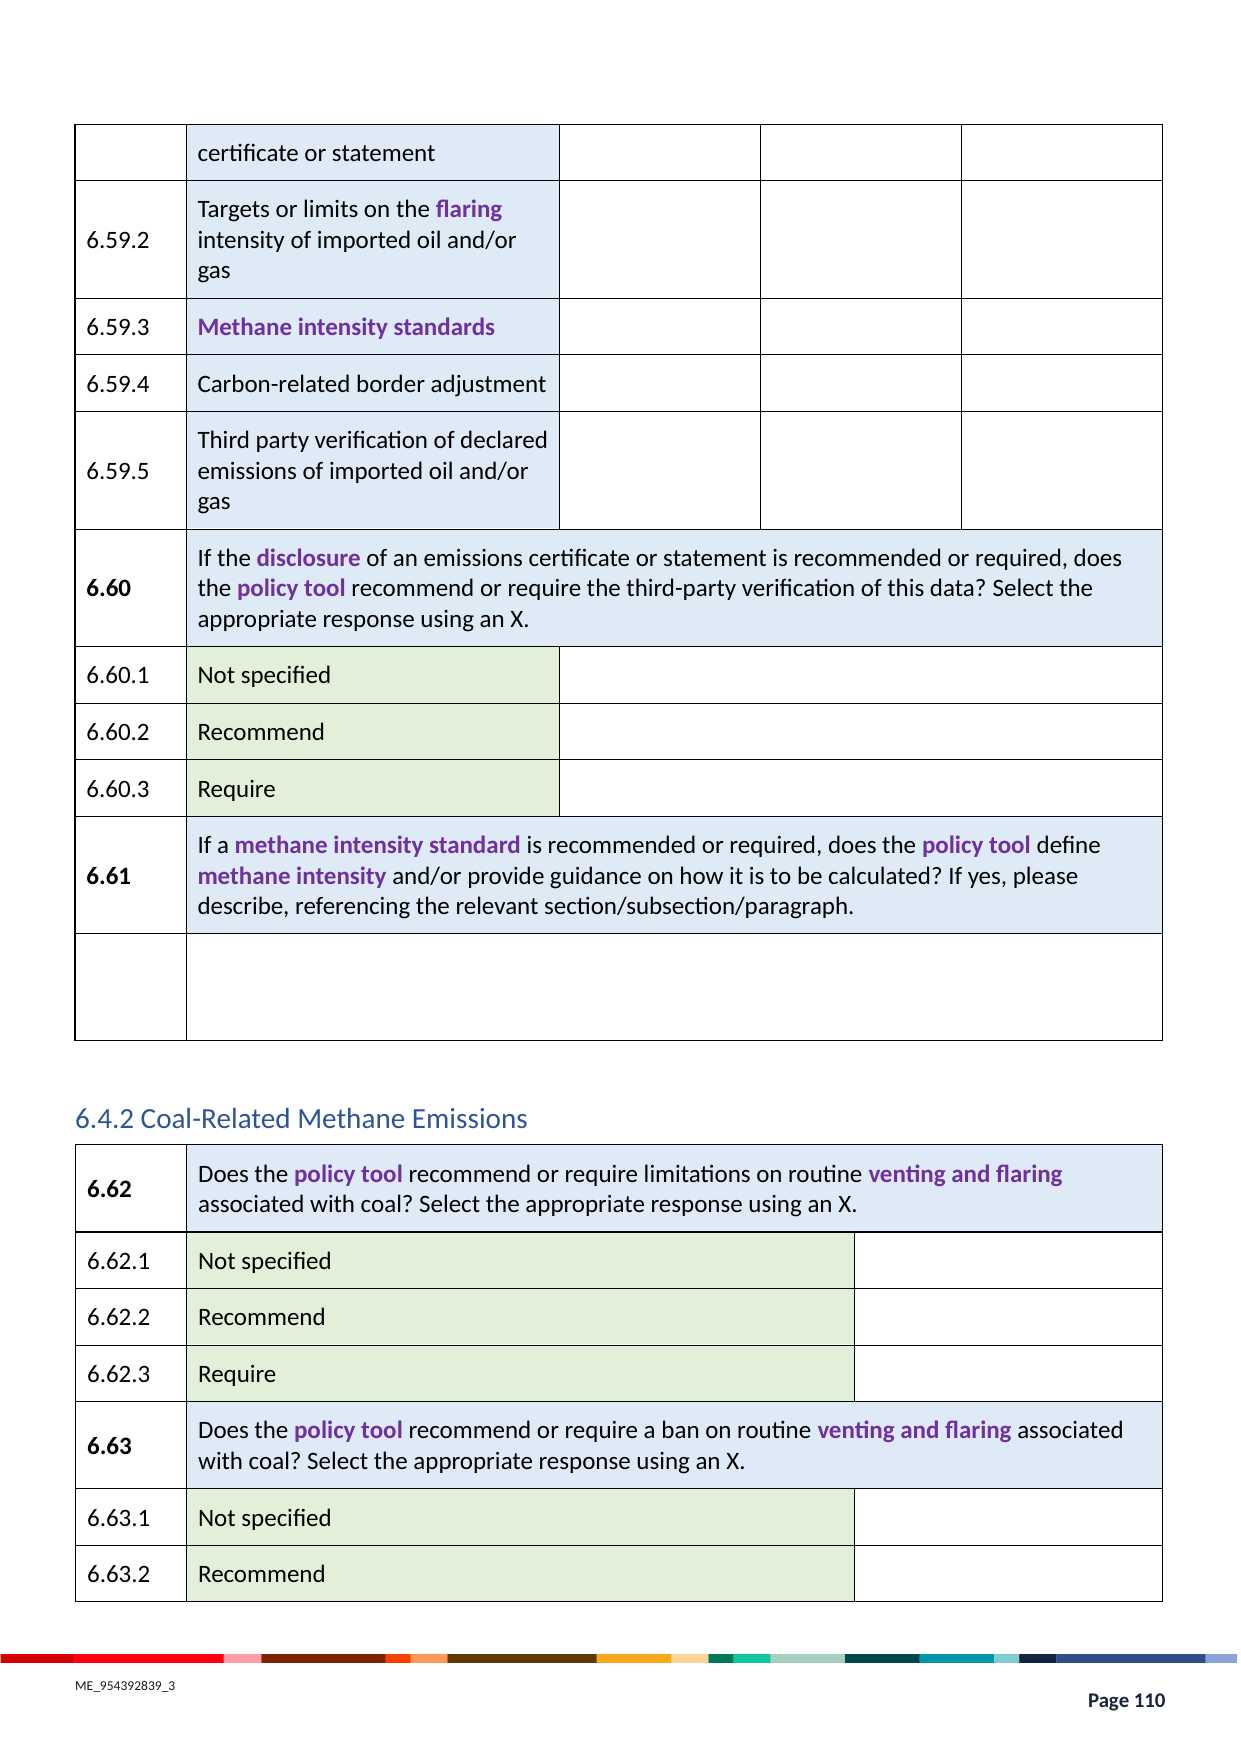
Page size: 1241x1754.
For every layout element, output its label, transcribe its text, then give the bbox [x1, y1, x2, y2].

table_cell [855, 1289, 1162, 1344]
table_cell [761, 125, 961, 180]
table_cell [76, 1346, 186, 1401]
picture [0, 1654, 1236, 1663]
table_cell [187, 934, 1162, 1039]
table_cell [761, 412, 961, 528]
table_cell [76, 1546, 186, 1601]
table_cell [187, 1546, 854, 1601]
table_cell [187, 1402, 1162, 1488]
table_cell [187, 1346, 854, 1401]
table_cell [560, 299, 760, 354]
subtitle 6.4.2 Coal-Related Methane Emissions [75, 1100, 1165, 1136]
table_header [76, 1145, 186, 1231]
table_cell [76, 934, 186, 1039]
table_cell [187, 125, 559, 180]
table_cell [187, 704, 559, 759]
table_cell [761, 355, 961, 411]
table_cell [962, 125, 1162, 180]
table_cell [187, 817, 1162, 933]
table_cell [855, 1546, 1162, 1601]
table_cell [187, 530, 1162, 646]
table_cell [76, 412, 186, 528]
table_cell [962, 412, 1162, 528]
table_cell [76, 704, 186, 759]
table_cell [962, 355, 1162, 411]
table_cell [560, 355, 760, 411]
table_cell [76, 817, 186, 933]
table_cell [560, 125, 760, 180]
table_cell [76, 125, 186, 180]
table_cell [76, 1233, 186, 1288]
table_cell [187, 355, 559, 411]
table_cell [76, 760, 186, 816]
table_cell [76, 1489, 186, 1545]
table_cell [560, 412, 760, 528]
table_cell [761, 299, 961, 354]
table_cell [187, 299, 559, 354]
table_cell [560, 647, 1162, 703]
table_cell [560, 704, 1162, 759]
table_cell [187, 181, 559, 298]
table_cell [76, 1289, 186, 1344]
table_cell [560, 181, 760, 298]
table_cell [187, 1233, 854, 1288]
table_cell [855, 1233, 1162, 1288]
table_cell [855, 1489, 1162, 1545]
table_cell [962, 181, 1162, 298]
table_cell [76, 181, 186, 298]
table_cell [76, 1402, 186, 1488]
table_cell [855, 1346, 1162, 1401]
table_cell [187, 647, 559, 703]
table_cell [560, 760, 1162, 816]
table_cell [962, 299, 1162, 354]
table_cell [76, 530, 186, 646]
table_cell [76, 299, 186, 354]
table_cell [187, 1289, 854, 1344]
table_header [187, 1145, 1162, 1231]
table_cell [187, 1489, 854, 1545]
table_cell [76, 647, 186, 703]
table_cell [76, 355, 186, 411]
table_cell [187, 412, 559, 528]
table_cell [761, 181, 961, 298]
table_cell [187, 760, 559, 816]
